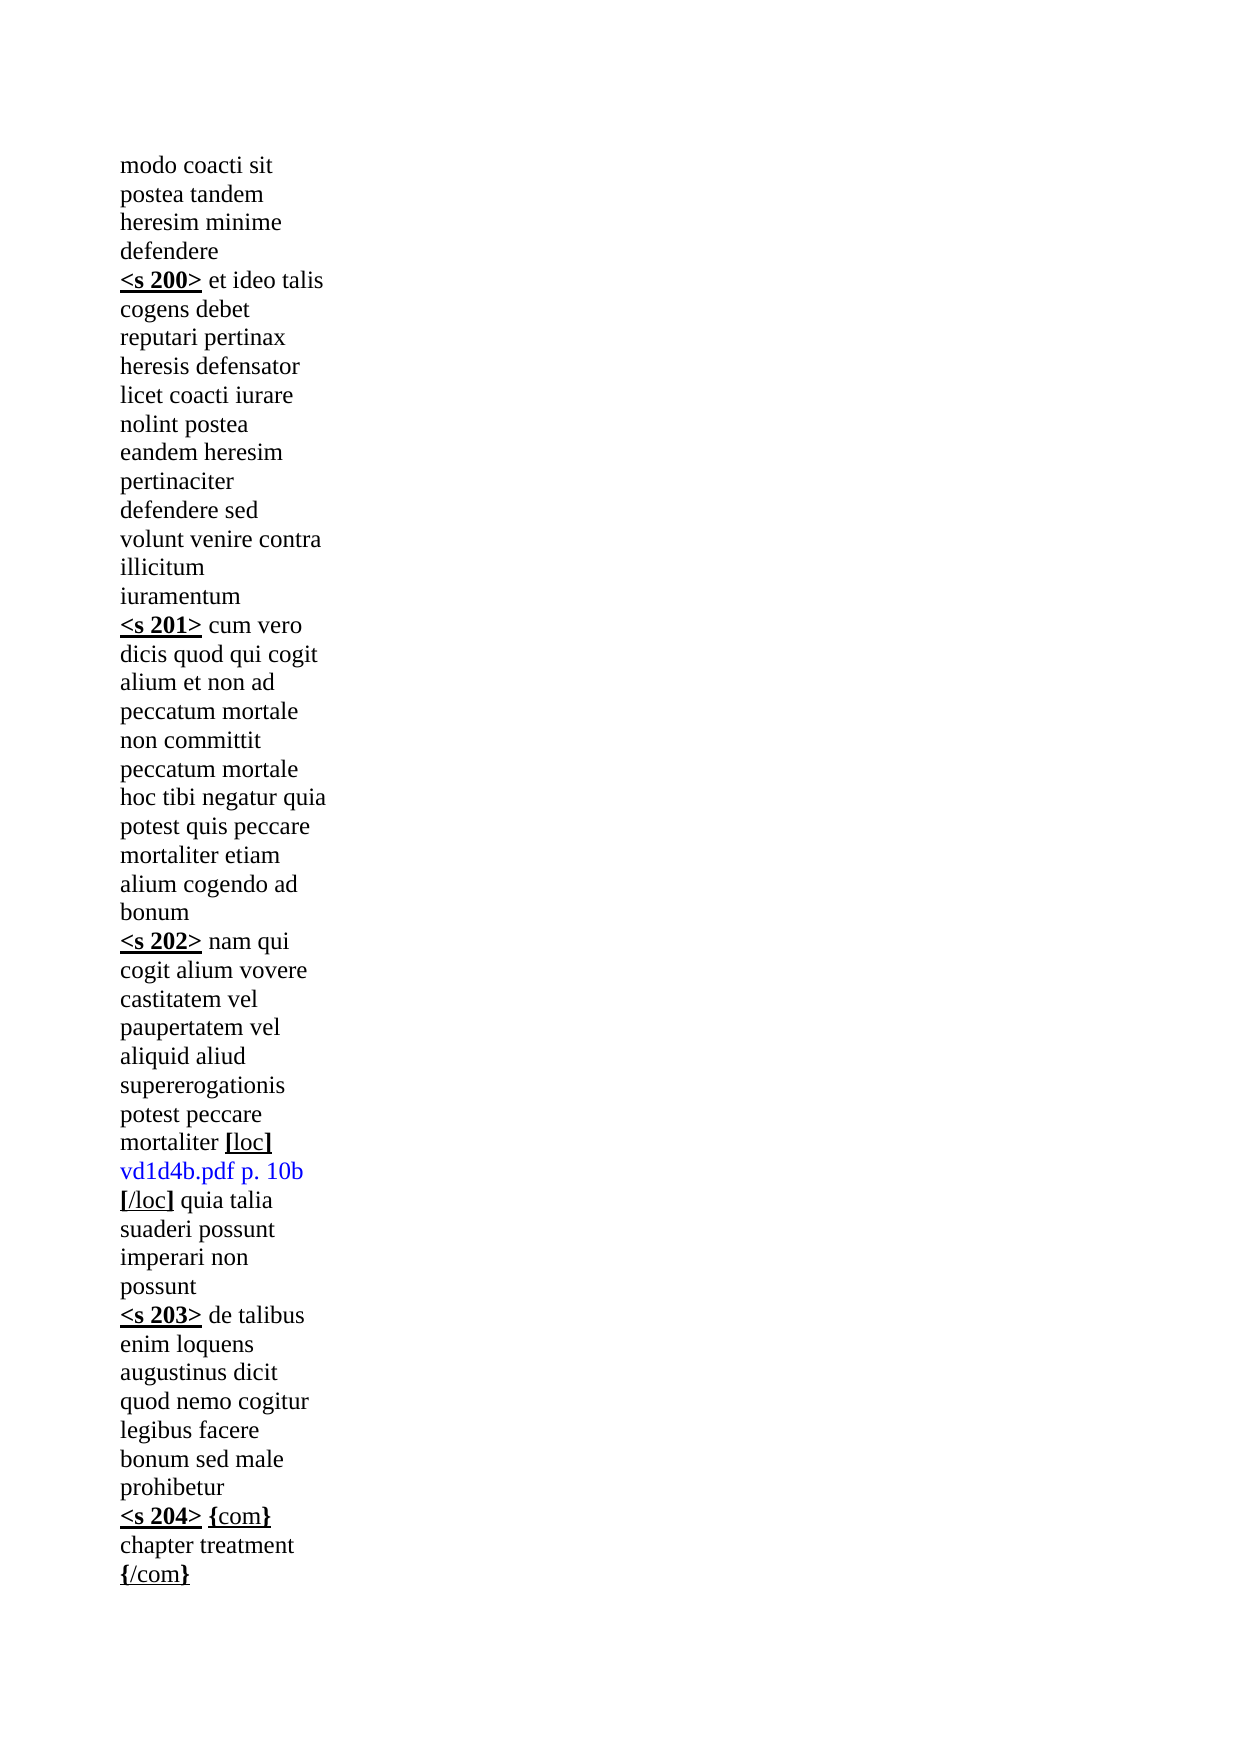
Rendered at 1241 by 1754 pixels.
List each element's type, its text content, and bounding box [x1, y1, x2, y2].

text <s 201> cum vero dicis quod qui cogit alium et non ad peccatum mortale non committit peccatum mortale hoc tibi negatur quia potest quis peccare mortaliter etiam alium cogendo ad bonum [120, 610, 326, 926]
text <s 203> de talibus enim loquens augustinus dicit quod nemo cogitur legibus facere bonum sed male prohibetur [120, 1300, 326, 1501]
text <s 200> et ideo talis cogens debet reputari pertinax heresis defensator licet coacti iurare nolint postea eandem heresim pertinaciter defendere sed volunt venire contra illicitum iuramentum [120, 265, 326, 610]
text <s 202> nam qui cogit alium vovere castitatem vel paupertatem vel aliquid aliud supererogationis potest peccare mortaliter [loc] vd1d4b.pdf p. 10b [/loc] quia talia suaderi possunt imperari non possunt [120, 926, 326, 1300]
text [120, 150, 326, 265]
text <s 204> {com} chapter treatment {/com} [120, 1501, 326, 1587]
